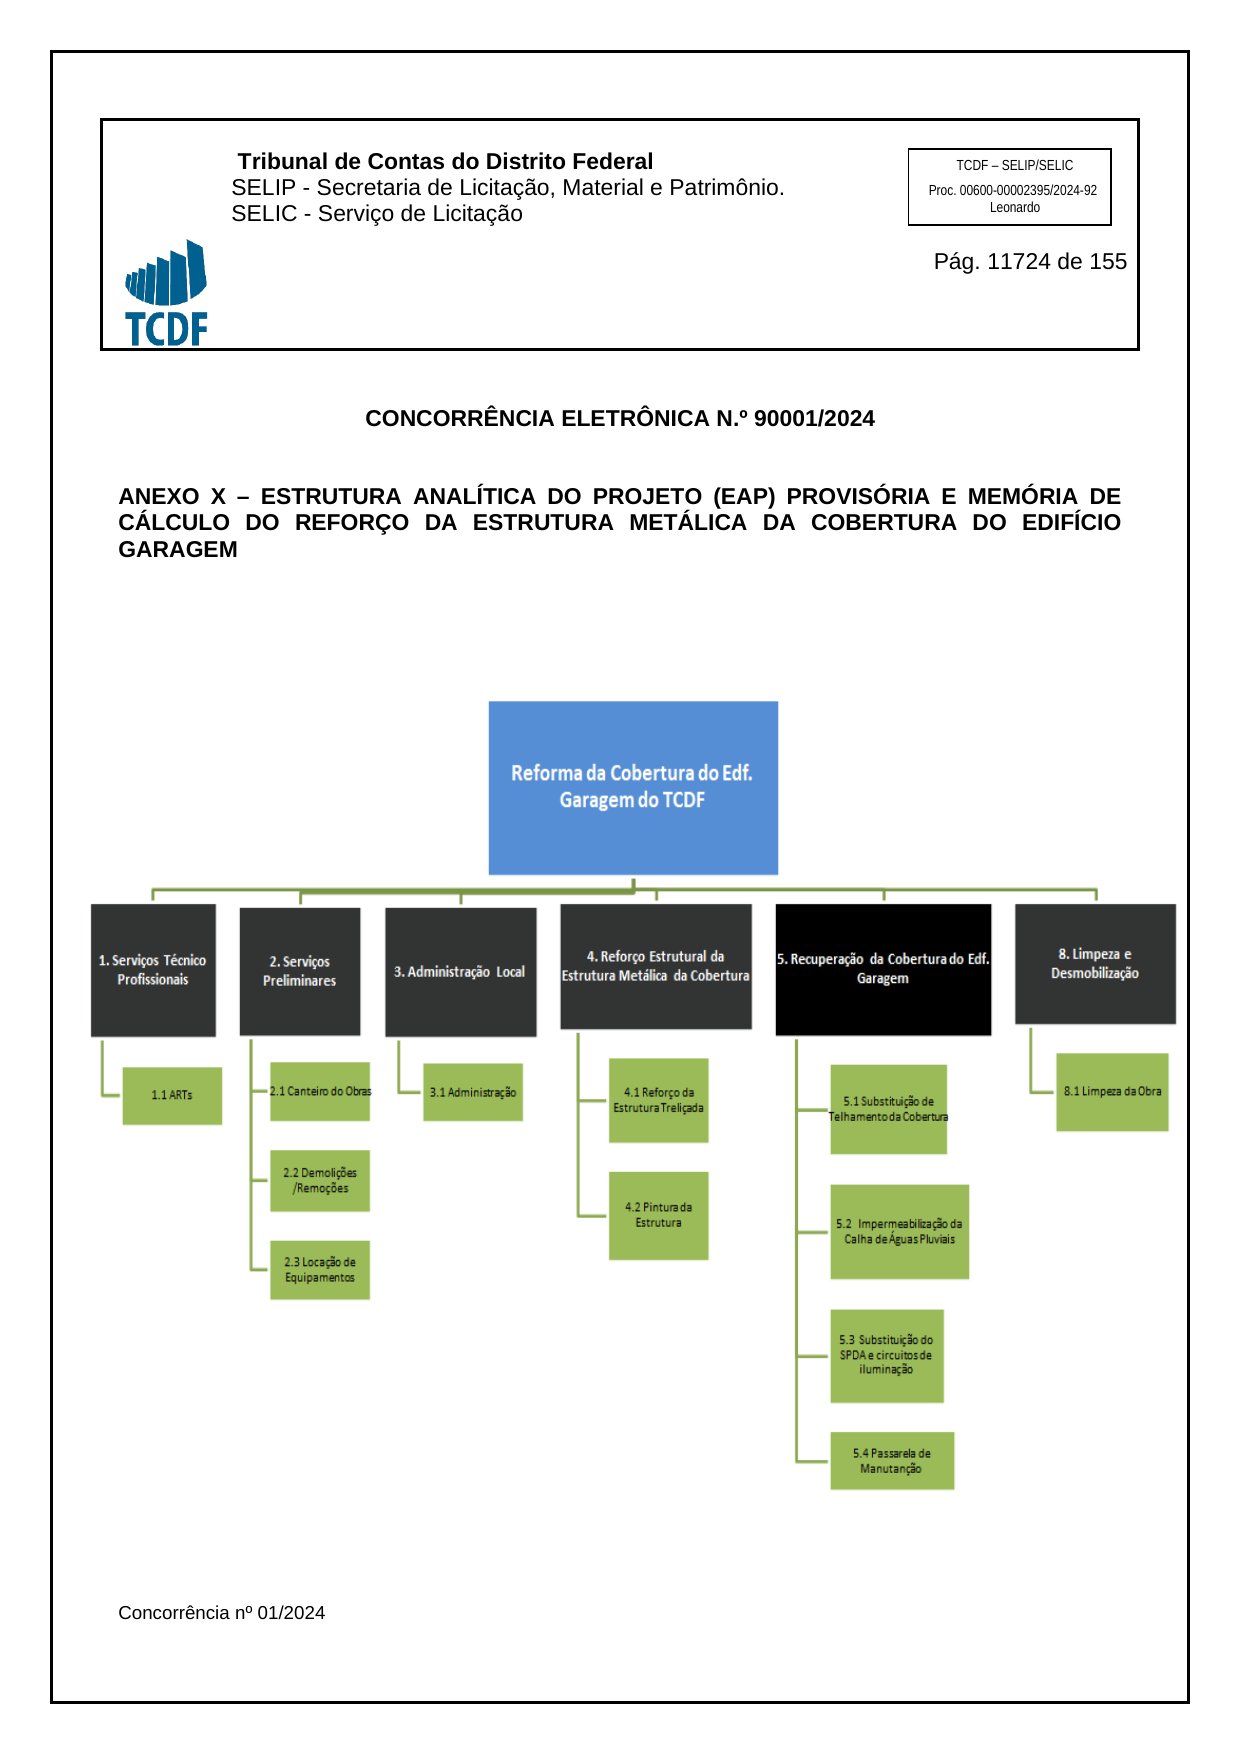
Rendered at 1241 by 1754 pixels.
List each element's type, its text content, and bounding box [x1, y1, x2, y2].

text CONCORRÊNCIA ELETRÔNICA N.º 90001/2024 [118, 405, 1122, 431]
picture [88, 667, 1179, 1524]
text ANEXO X – ESTRUTURA ANALÍTICA DO PROJETO (EAP) PROVISÓRIA E MEMÓRIA DE CÁLCULO DO REFORÇO DA ESTRUTURA METÁLICA DA COBERTURA DO EDIFÍCIO GARAGEM [118, 483, 1122, 562]
picture [116, 236, 211, 347]
